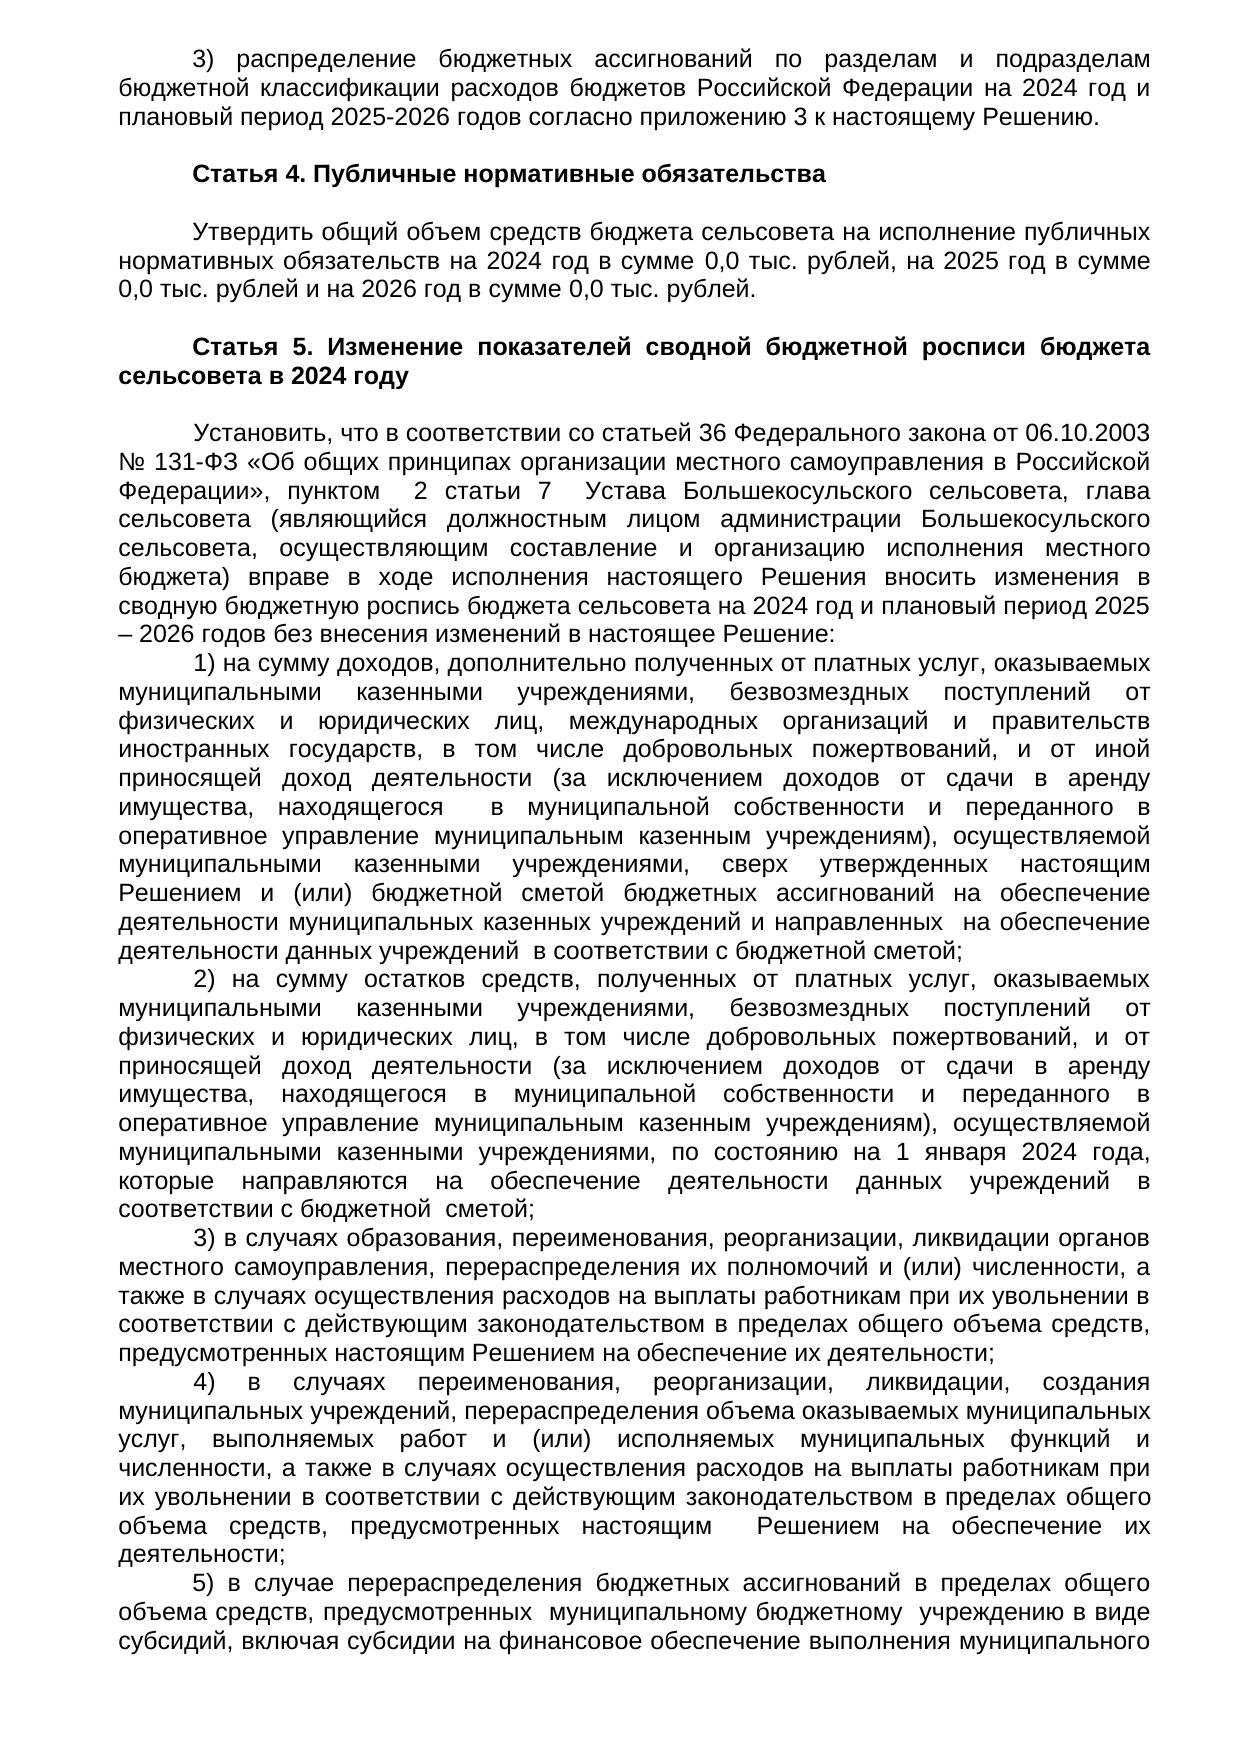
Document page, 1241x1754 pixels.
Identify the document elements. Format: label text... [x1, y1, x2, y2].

text 2) на сумму остатков средств, полученных от платных услуг, оказываемых муниципальными казенными учреждениями, безвозмездных поступлений от физических и юридических лиц, в том числе добровольных пожертвований, и от приносящей доход деятельности (за исключением доходов от сдачи в аренду имущества, находящегося в муниципальной собственности и переданного в оперативное управление муниципальным казенным учреждениям), осуществляемой муниципальными казенными учреждениями, по состоянию на 1 января 2024 года, которые направляются на обеспечение деятельности данных учреждений в соответствии с бюджетной сметой; [118, 964, 1152, 1223]
text 3) распределение бюджетных ассигнований по разделам и подразделам бюджетной классификации расходов бюджетов Российской Федерации на 2024 год и плановый период 2025-2026 годов согласно приложению 3 к настоящему Решению. [118, 44, 1152, 131]
text Установить, что в соответствии со статьей 36 Федерального закона от 06.10.2003 № 131-ФЗ «Об общих принципах организации местного самоуправления в Российской Федерации», пунктом 2 статьи 7 Устава Большекосульского сельсовета, глава сельсовета (являющийся должностным лицом администрации Большекосульского сельсовета, осуществляющим составление и организацию исполнения местного бюджета) вправе в ходе исполнения настоящего Решения вносить изменения в сводную бюджетную роспись бюджета сельсовета на 2024 год и плановый период 2025 – 2026 годов без внесения изменений в настоящее Решение: [118, 418, 1152, 648]
text Статья 4. Публичные нормативные обязательства [118, 159, 1152, 188]
text 1) на сумму доходов, дополнительно полученных от платных услуг, оказываемых муниципальными казенными учреждениями, безвозмездных поступлений от физических и юридических лиц, международных организаций и правительств иностранных государств, в том числе добровольных пожертвований, и от иной приносящей доход деятельности (за исключением доходов от сдачи в аренду имущества, находящегося в муниципальной собственности и переданного в оперативное управление муниципальным казенным учреждениям), осуществляемой муниципальными казенными учреждениями, сверх утвержденных настоящим Решением и (или) бюджетной сметой бюджетных ассигнований на обеспечение деятельности муниципальных казенных учреждений и направленных на обеспечение деятельности данных учреждений в соответствии с бюджетной сметой; [118, 648, 1152, 964]
text Утвердить общий объем средств бюджета сельсовета на исполнение публичных нормативных обязательств на 2024 год в сумме 0,0 тыс. рублей, на 2025 год в сумме 0,0 тыс. рублей и на 2026 год в сумме 0,0 тыс. рублей. [118, 217, 1152, 303]
text Статья 5. Изменение показателей сводной бюджетной росписи бюджета сельсовета в 2024 году [118, 332, 1152, 389]
text 3) в случаях образования, переименования, реорганизации, ликвидации органов местного самоуправления, перераспределения их полномочий и (или) численности, а также в случаях осуществления расходов на выплаты работникам при их увольнении в соответствии с действующим законодательством в пределах общего объема средств, предусмотренных настоящим Решением на обеспечение их деятельности; [118, 1223, 1152, 1367]
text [118, 1568, 1152, 1654]
text 4) в случаях переименования, реорганизации, ликвидации, создания муниципальных учреждений, перераспределения объема оказываемых муниципальных услуг, выполняемых работ и (или) исполняемых муниципальных функций и численности, а также в случаях осуществления расходов на выплаты работникам при их увольнении в соответствии с действующим законодательством в пределах общего объема средств, предусмотренных настоящим Решением на обеспечение их деятельности; [118, 1367, 1152, 1568]
